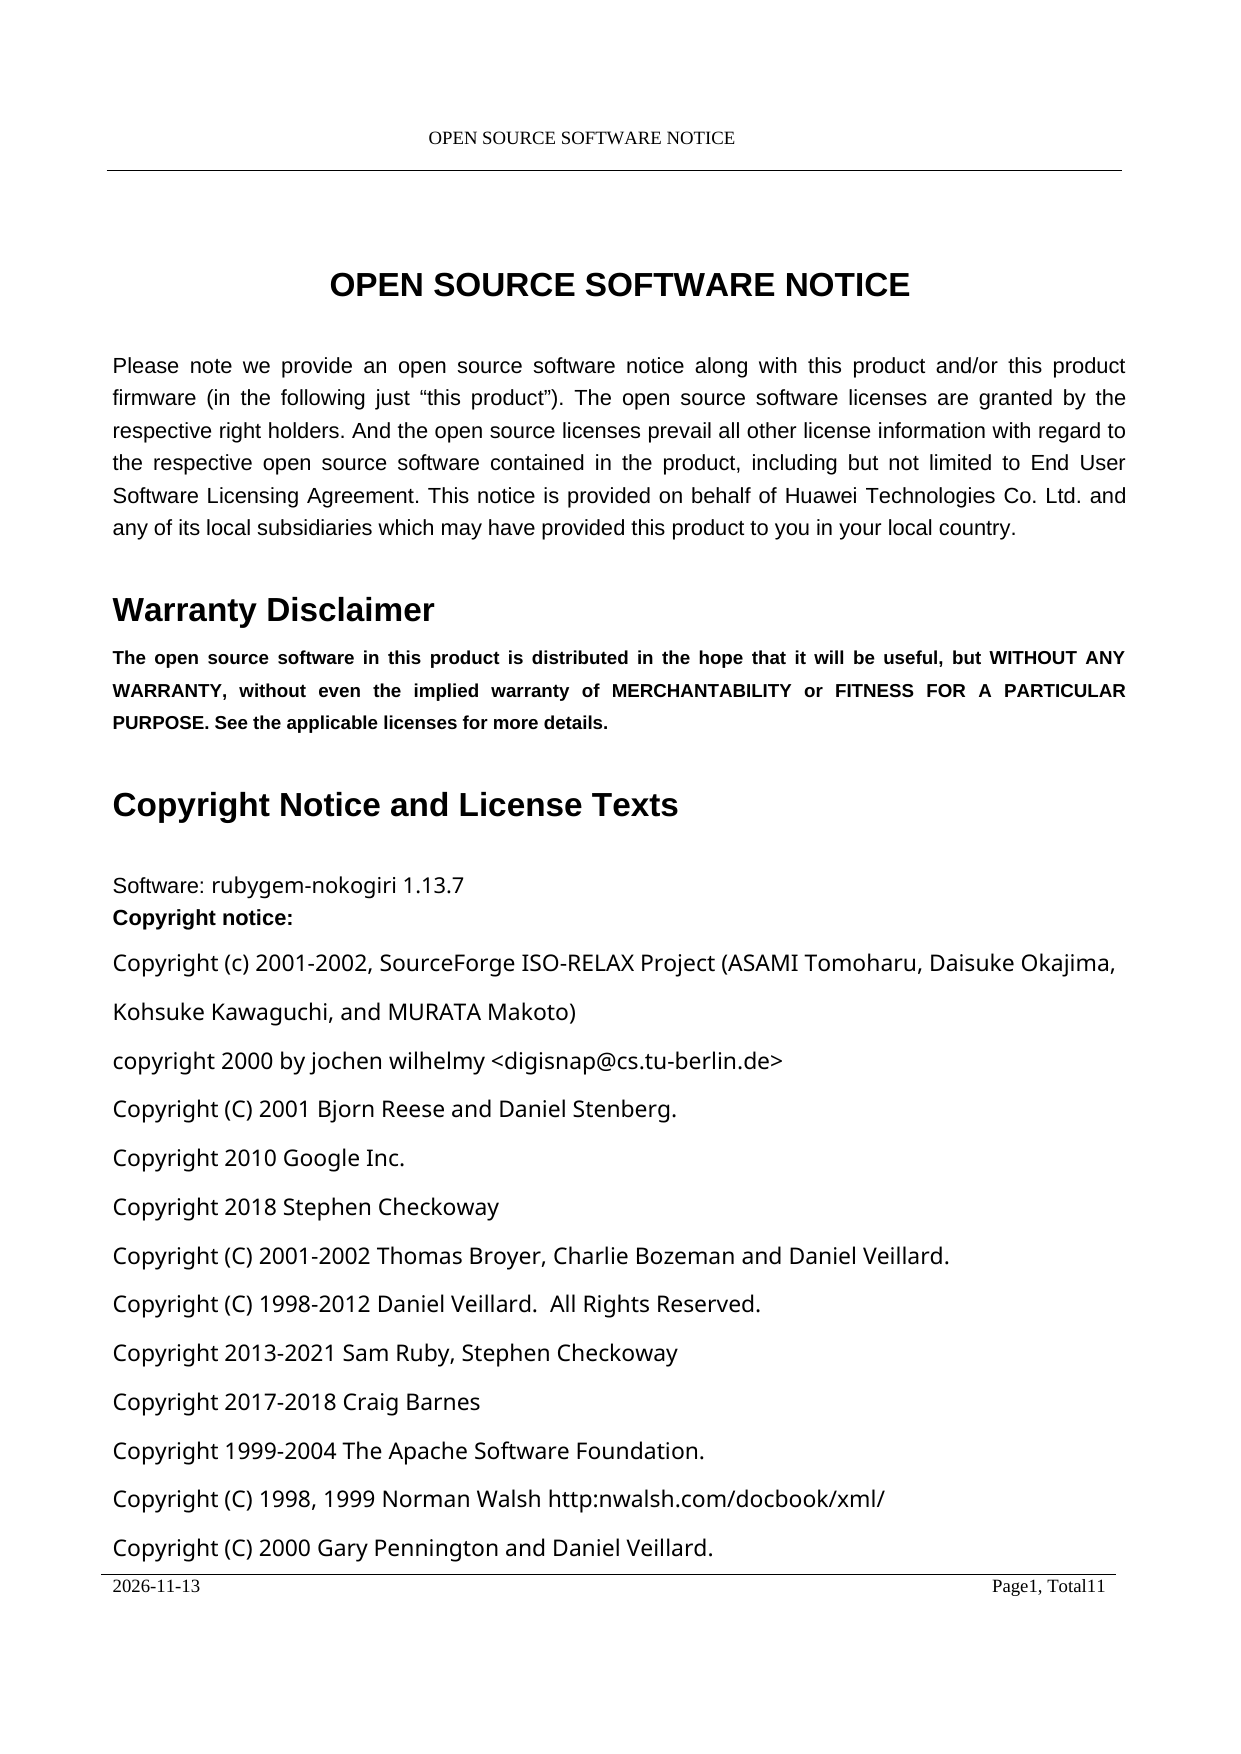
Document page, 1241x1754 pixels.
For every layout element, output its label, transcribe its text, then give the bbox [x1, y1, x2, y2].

text Copyright notice: [112, 901, 1128, 934]
text Warranty Disclaimer [112, 576, 1128, 641]
text Software: rubygem-nokogiri 1.13.7 [112, 869, 1128, 901]
text Please note we provide an open source software notice along with this product and/or this product firmware (in the following just “this product”). The open source software licenses are granted by the respective right holders. And the open source licenses prevail all other license information with regard to the respective open source software contained in the product, including but not limited to End User Software Licensing Agreement. This notice is provided on behalf of Huawei Technologies Co. Ltd. and any of its local subsidiaries which may have provided this product to you in your local country. [112, 349, 1128, 544]
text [112, 947, 1128, 1564]
text OPEN SOURCE SOFTWARE NOTICE [112, 251, 1128, 316]
text Copyright Notice and License Texts [112, 771, 1128, 836]
text The open source software in this product is distributed in the hope that it will be useful, but WITHOUT ANY WARRANTY, without even the implied warranty of MERCHANTABILITY or FITNESS FOR A PARTICULAR PURPOSE. See the applicable licenses for more details. [112, 641, 1128, 739]
